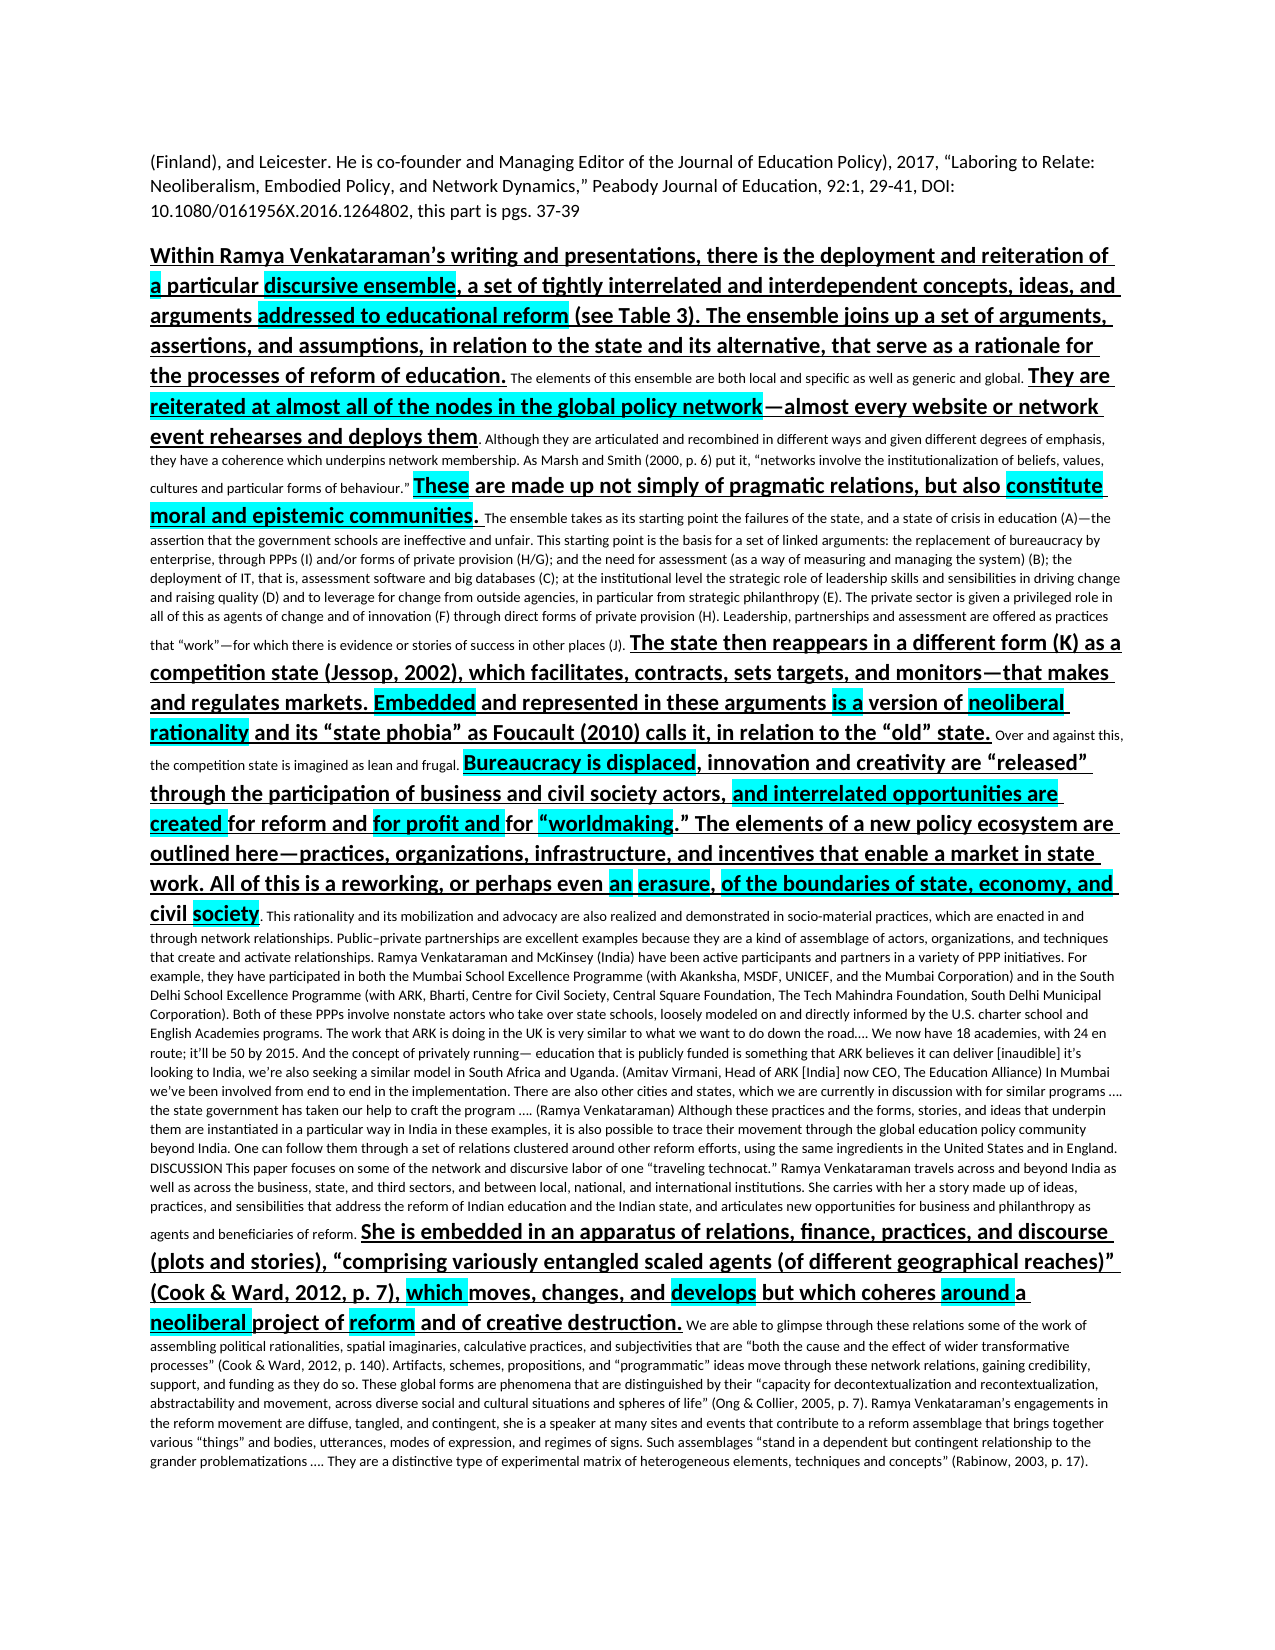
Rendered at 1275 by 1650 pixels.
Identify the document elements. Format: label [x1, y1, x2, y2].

text [150, 150, 1125, 222]
text [150, 241, 1125, 1470]
